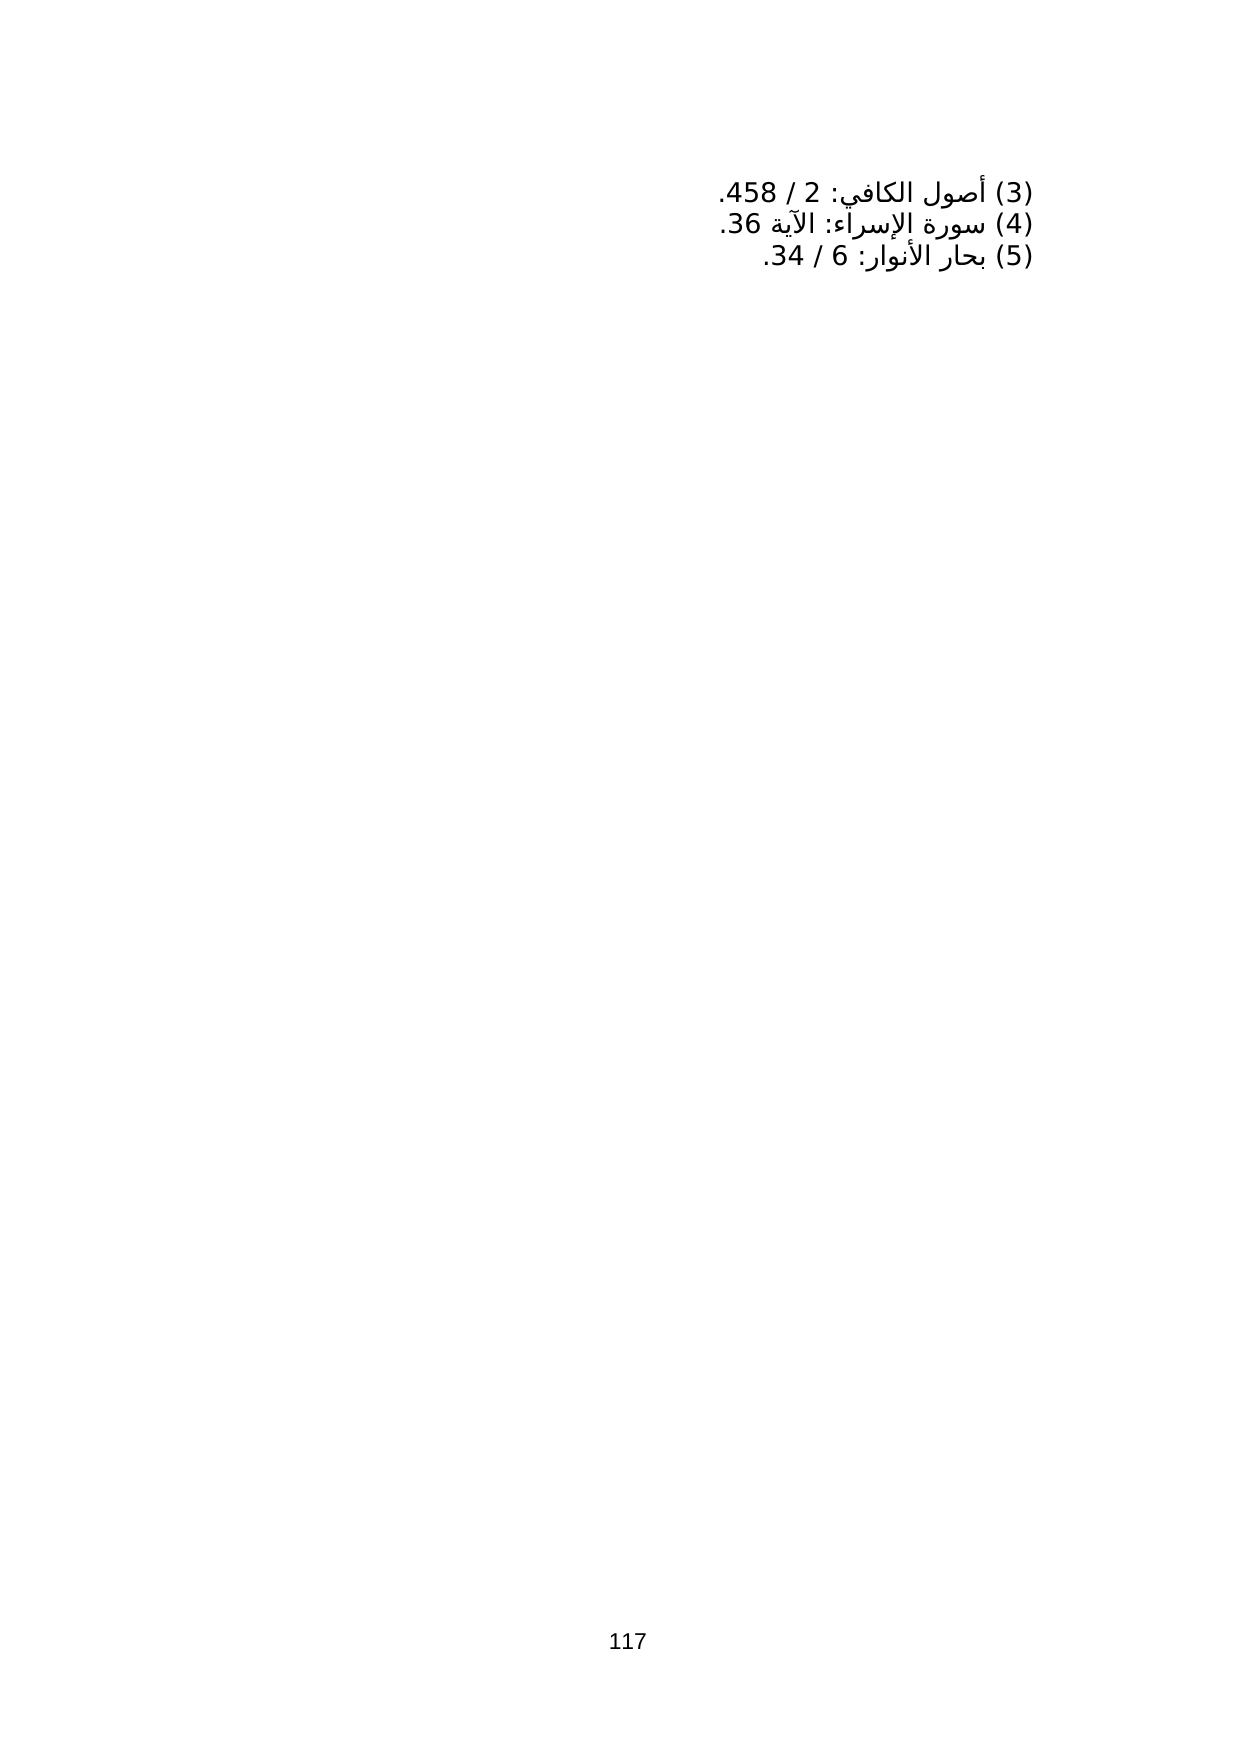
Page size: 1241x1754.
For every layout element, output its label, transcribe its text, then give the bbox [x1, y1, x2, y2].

text (3) أصول الكافي: 2 / 458. [222, 177, 1033, 209]
text (5) بحار الأنوار: 6 / 34. [222, 240, 1033, 272]
text (4) سورة الإسراء: الآية 36. [222, 209, 1033, 240]
